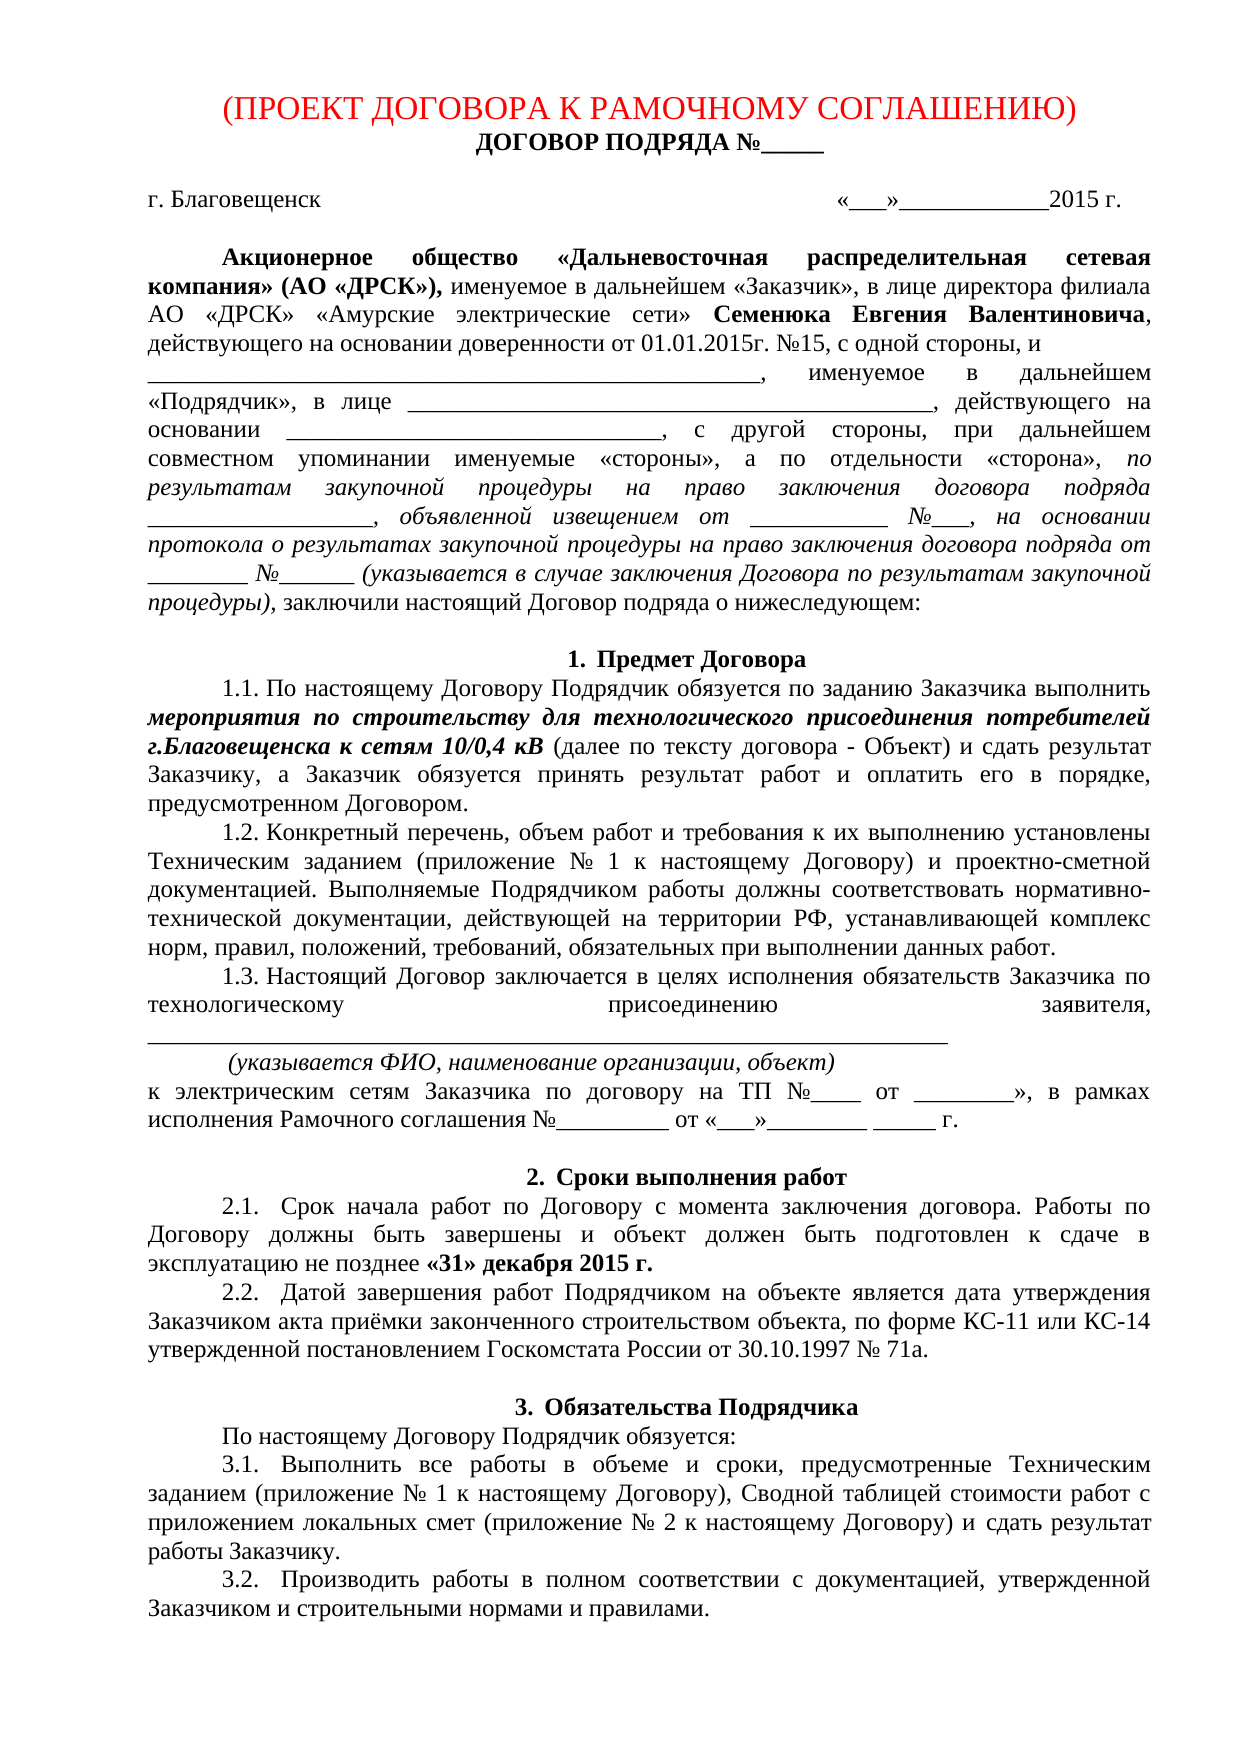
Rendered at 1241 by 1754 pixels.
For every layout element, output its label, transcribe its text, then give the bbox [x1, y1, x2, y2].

text По настоящему Договору Подрядчик обязуется: [148, 1421, 1152, 1449]
list Предмет Договора [148, 644, 1152, 673]
list Конкретный перечень, объем работ и требования к их выполнению установлены Техническим заданием (приложение № 1 к настоящему Договору) и проектно-сметной документацией. Выполняемые Подрядчиком работы должны соответствовать нормативно-технической документации, действующей на территории РФ, устанавливающей комплекс норм, правил, положений, требований, обязательных при выполнении данных работ. [148, 817, 1152, 961]
list По настоящему Договору Подрядчик обязуется по заданию Заказчика выполнить мероприятия по строительству для технологического присоединения потребителей г.Благовещенска к сетям 10/0,4 кВ (далее по тексту договора - Объект) и сдать результат Заказчику, а Заказчик обязуется принять результат работ и оплатить его в порядке, предусмотренном Договором. [148, 673, 1152, 817]
text Акционерное общество «Дальневосточная распределительная сетевая компания» (АО «ДРСК»), именуемое в дальнейшем «Заказчик», в лице директора филиала АО «ДРСК» «Амурские электрические сети» Семенюка Евгения Валентиновича, действующего на основании доверенности от 01.01.2015г. №15, с одной стороны, и [148, 242, 1152, 357]
text (ПРОЕКТ ДОГОВОРА К РАМОЧНОМУ СОГЛАШЕНИЮ) [148, 89, 1152, 127]
text ДОГОВОР ПОДРЯДА №_____ [148, 127, 1152, 156]
text _________________________________________________, именуемое в дальнейшем «Подрядчик», в лице __________________________________________, действующего на основании ______________________________, с другой стороны, при дальнейшем совместном упоминании именуемые «стороны», а по отдельности «сторона», по результатам закупочной процедуры на право заключения договора подряда __________________, объявленной извещением от ___________ №___, на основании протокола о результатах закупочной процедуры на право заключения договора подряда от ________ №______ (указывается в случае заключения Договора по результатам закупочной процедуры), заключили настоящий Договор подряда о нижеследующем: [148, 357, 1152, 616]
text г. Благовещенск «___»____________2015 г. [148, 184, 1152, 213]
list Производить работы в полном соответствии с документацией, утвержденной Заказчиком и строительными нормами и правилами. [148, 1564, 1152, 1622]
list Срок начала работ по Договору с момента заключения договора. Работы по Договору должны быть завершены и объект должен быть подготовлен к сдаче в эксплуатацию не позднее «31» декабря 2015 г. [148, 1191, 1152, 1277]
text (указывается ФИО, наименование организации, объект) [222, 1047, 1152, 1076]
list Датой завершения работ Подрядчиком на объекте является дата утверждения Заказчиком акта приёмки законченного строительством объекта, по форме КС-11 или КС-14 утвержденной постановлением Госкомстата России от 30.10.1997 № 71а. [148, 1277, 1152, 1363]
list Обязательства Подрядчика [148, 1392, 1152, 1421]
text к электрическим сетям Заказчика по договору на ТП №____ от ________», в рамках исполнения Рамочного соглашения №_________ от «___»________ _____ г. [148, 1076, 1152, 1133]
list Выполнить все работы в объеме и сроки, предусмотренные Техническим заданием (приложение № 1 к настоящему Договору), Сводной таблицей стоимости работ с приложением локальных смет (приложение № 2 к настоящему Договору) и сдать результат работы Заказчику. [148, 1449, 1152, 1564]
list Сроки выполнения работ [148, 1162, 1152, 1191]
list Настоящий Договор заключается в целях исполнения обязательств Заказчика по технологическому присоединению заявителя, ________________________________________________________________ [148, 961, 1152, 1047]
